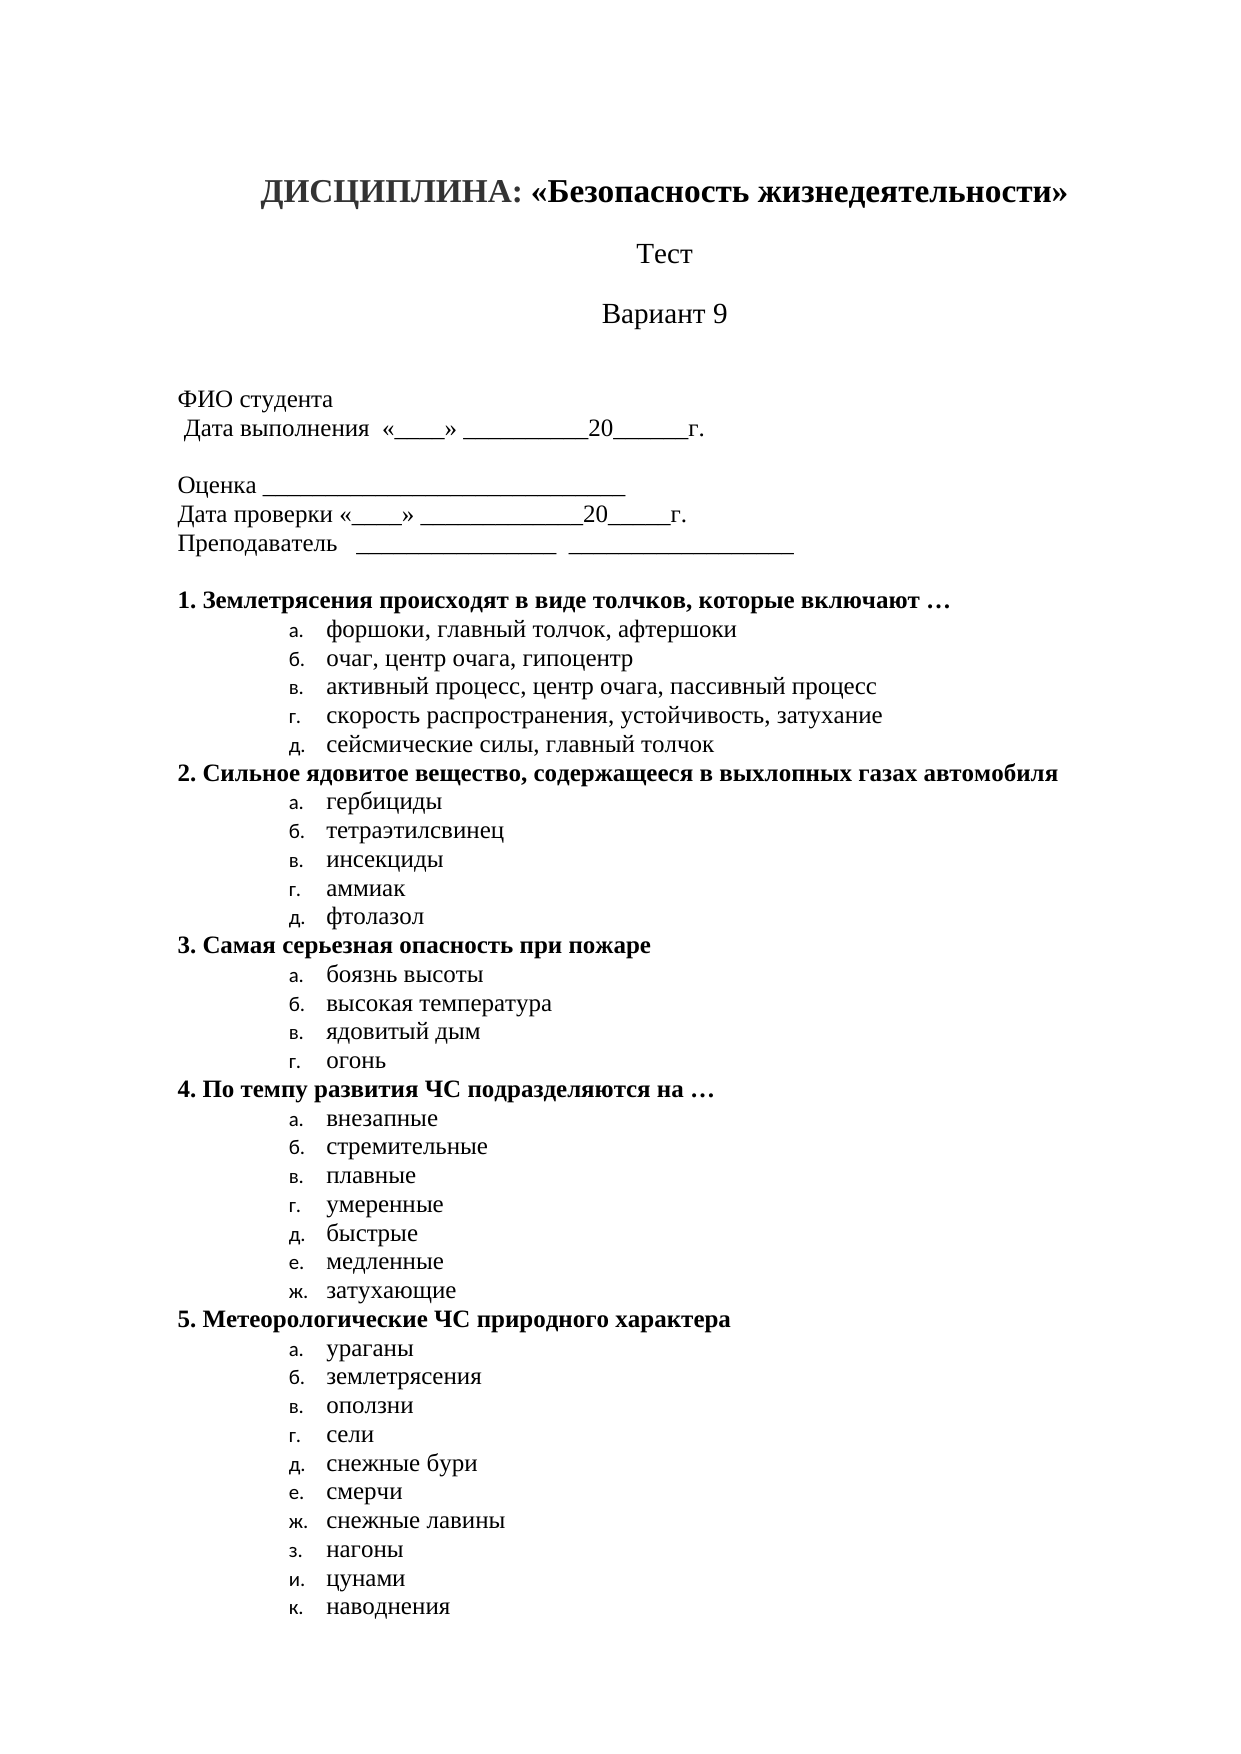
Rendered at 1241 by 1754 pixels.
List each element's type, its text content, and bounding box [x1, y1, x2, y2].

list землетрясения [288, 1361, 1152, 1390]
list нагоны [288, 1534, 1152, 1563]
list сейсмические силы, главный толчок [288, 729, 1152, 758]
list боязнь высоты [288, 959, 1152, 988]
list высокая температура [288, 988, 1152, 1016]
list фтолазол [288, 901, 1152, 930]
text 4. По темпу развития ЧС подразделяются на … [177, 1074, 1152, 1103]
list скорость распространения, устойчивость, затухание [288, 700, 1152, 729]
text 2. Сильное ядовитое вещество, содержащееся в выхлопных газах автомобиля [177, 758, 1152, 786]
text ДИСЦИПЛИНА: «Безопасность жизнедеятельности» [177, 171, 1152, 209]
list внезапные [288, 1103, 1152, 1131]
list форшоки, главный толчок, афтершоки [288, 614, 1152, 643]
list медленные [288, 1246, 1152, 1275]
list снежные бури [288, 1448, 1152, 1476]
list плавные [288, 1160, 1152, 1189]
list ядовитый дым [288, 1016, 1152, 1045]
list очаг, центр очага, гипоцентр [288, 643, 1152, 671]
list огонь [288, 1045, 1152, 1074]
text Тест [177, 236, 1152, 270]
text ФИО студента [177, 384, 1152, 413]
list гербициды [288, 786, 1152, 815]
list сели [288, 1419, 1152, 1448]
text Вариант 9 [177, 296, 1152, 329]
text Преподаватель ________________ __________________ [177, 528, 1152, 556]
list наводнения [288, 1591, 1152, 1620]
list активный процесс, центр очага, пассивный процесс [288, 671, 1152, 700]
list оползни [288, 1390, 1152, 1419]
list снежные лавины [288, 1505, 1152, 1534]
text Оценка _____________________________ [177, 470, 1152, 499]
text 1. Землетрясения происходят в виде толчков, которые включают … [177, 585, 1152, 614]
list затухающие [288, 1275, 1152, 1304]
list тетраэтилсвинец [288, 815, 1152, 844]
list быстрые [288, 1218, 1152, 1246]
list инсекциды [288, 844, 1152, 873]
text 3. Самая серьезная опасность при пожаре [177, 930, 1152, 959]
text Дата выполнения «____» __________20______г. [177, 413, 1152, 441]
list цунами [288, 1563, 1152, 1591]
list стремительные [288, 1131, 1152, 1160]
list аммиак [288, 873, 1152, 901]
text 5. Метеорологические ЧС природного характера [177, 1304, 1152, 1333]
text Дата проверки «____» _____________20_____г. [177, 499, 1152, 528]
list ураганы [288, 1333, 1152, 1361]
list умеренные [288, 1189, 1152, 1218]
list смерчи [288, 1476, 1152, 1505]
